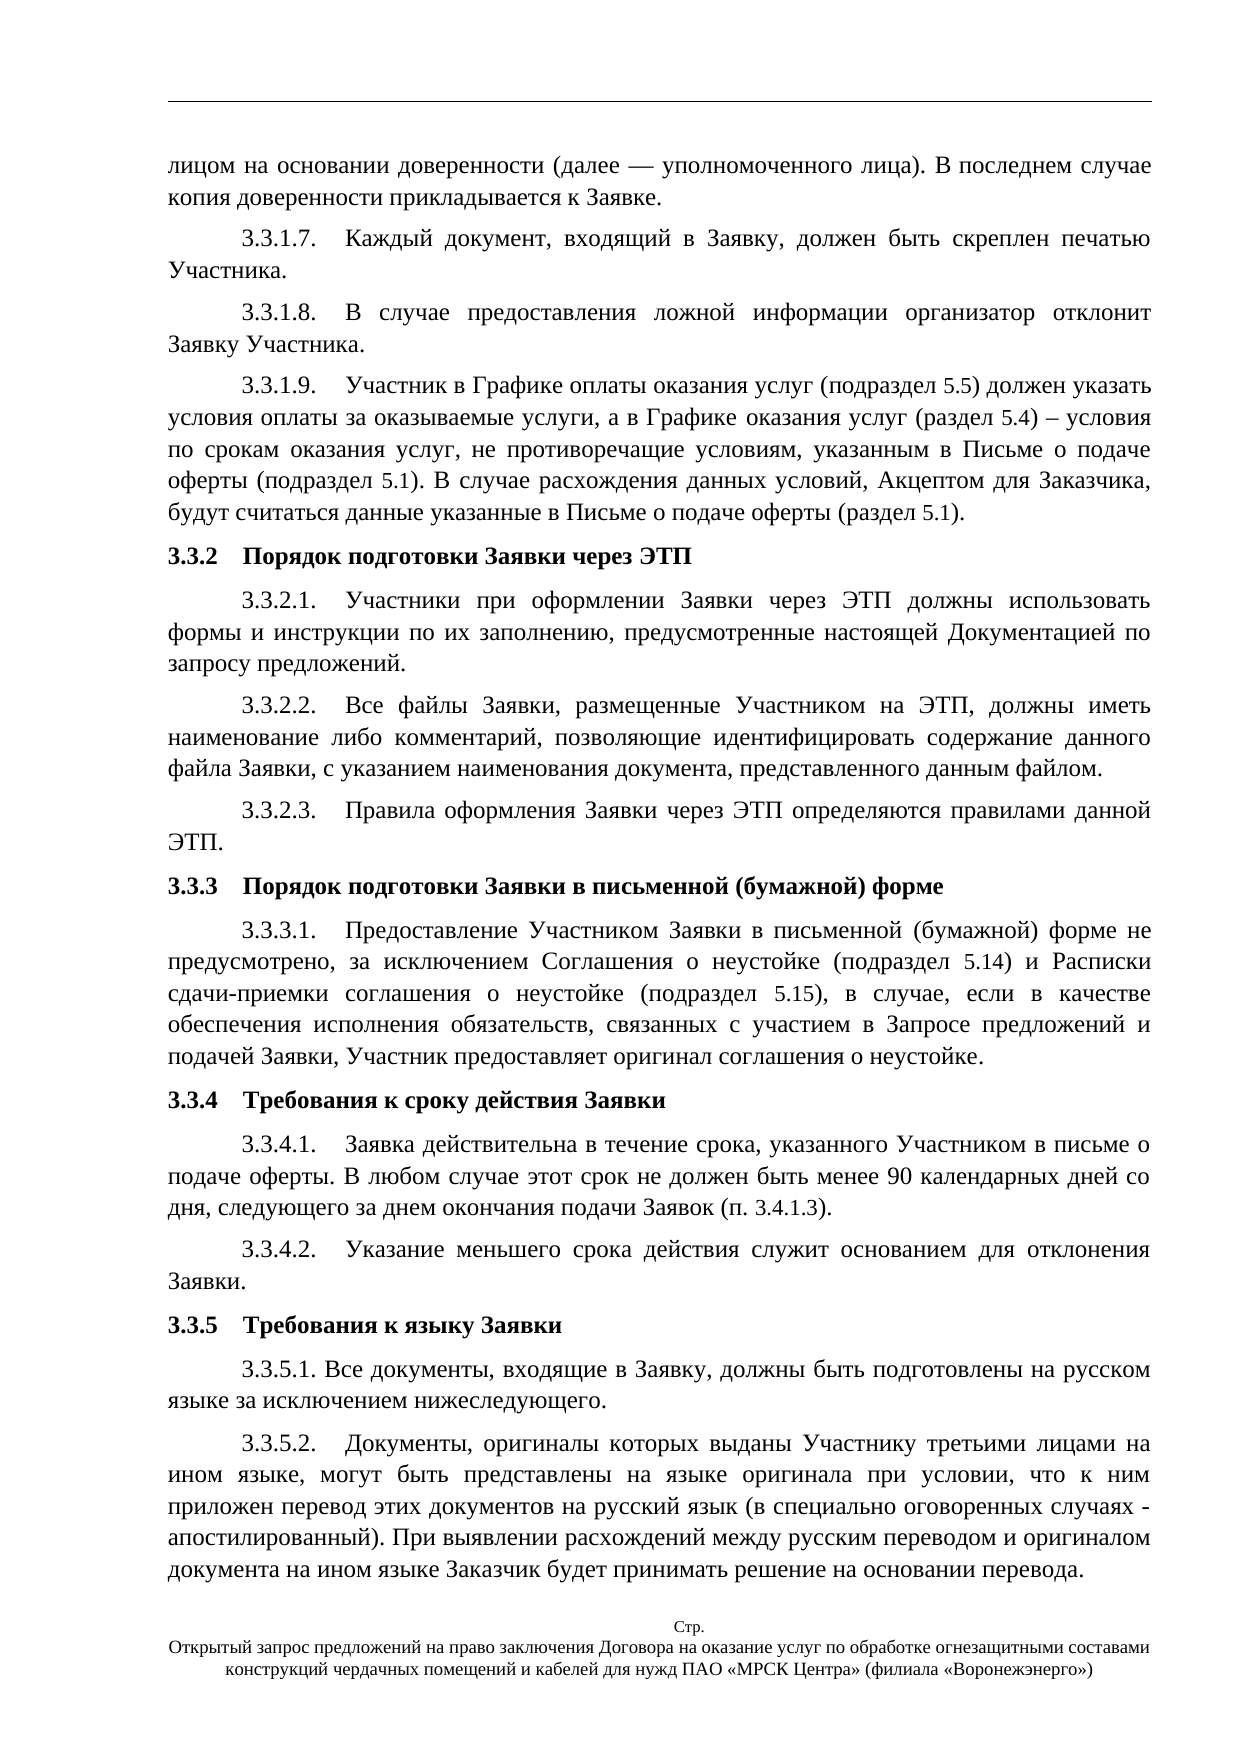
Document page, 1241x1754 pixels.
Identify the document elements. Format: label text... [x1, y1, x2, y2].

list Участники при оформлении Заявки через ЭТП должны использовать формы и инструкции по их заполнению, предусмотренные настоящей Документацией по запросу предложений. [168, 585, 1152, 677]
list Правила оформления Заявки через ЭТП определяются правилами данной ЭТП. [168, 795, 1152, 856]
subtitle Требования к сроку действия Заявки [168, 1085, 1152, 1114]
list Каждый документ, входящий в Заявку, должен быть скреплен печатью Участника. [168, 223, 1152, 284]
list Заявка действительна в течение срока, указанного Участником в письме о подаче оферты. В любом случае этот срок не должен быть менее 90 календарных дней со дня, следующего за днем окончания подачи Заявок (п. 3.4.1.3). [168, 1129, 1151, 1221]
list Участник в Графике оплаты оказания услуг (подраздел 5.5) должен указать условия оплаты за оказываемые услуги, а в Графике оказания услуг (раздел 5.4) – условия по срокам оказания услуг, не противоречащие условиям, указанным в Письме о подаче оферты (подраздел 5.1). В случае расхождения данных условий, Акцептом для Заказчика, будут считаться данные указанные в Письме о подаче оферты (раздел 5.1). [168, 371, 1152, 526]
list Все файлы Заявки, размещенные Участником на ЭТП, должны иметь наименование либо комментарий, позволяющие идентифицировать содержание данного файла Заявки, с указанием наименования документа, представленного данным файлом. [168, 690, 1152, 782]
subtitle Требования к языку Заявки [168, 1310, 1152, 1339]
list Указание меньшего срока действия служит основанием для отклонения Заявки. [168, 1234, 1151, 1295]
list В случае предоставления ложной информации организатор отклонит Заявку Участника. [168, 297, 1152, 357]
list Предоставление Участником Заявки в письменной (бумажной) форме не предусмотрено, за исключением Соглашения о неустойке (подраздел 5.14) и Расписки сдачи-приемки соглашения о неустойке (подраздел 5.15), в случае, если в качестве обеспечения исполнения обязательств, связанных с участием в Запросе предложений и подачей Заявки, Участник предоставляет оригинал соглашения о неустойке. [168, 915, 1152, 1070]
list Документы, оригиналы которых выданы Участнику третьими лицами на ином языке, могут быть представлены на языке оригинала при условии, что к ним приложен перевод этих документов на русский язык (в специально оговоренных случаях - апостилированный). При выявлении расхождений между русским переводом и оригиналом документа на ином языке Заказчик будет принимать решение на основании перевода. [168, 1428, 1152, 1583]
subtitle Порядок подготовки Заявки в письменной (бумажной) форме [168, 871, 1152, 899]
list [168, 150, 1152, 210]
subtitle Порядок подготовки Заявки через ЭТП [168, 541, 1152, 570]
text 3.3.5.1. Все документы, входящие в Заявку, должны быть подготовлены на русском языке за исключением нижеследующего. [168, 1354, 1152, 1414]
